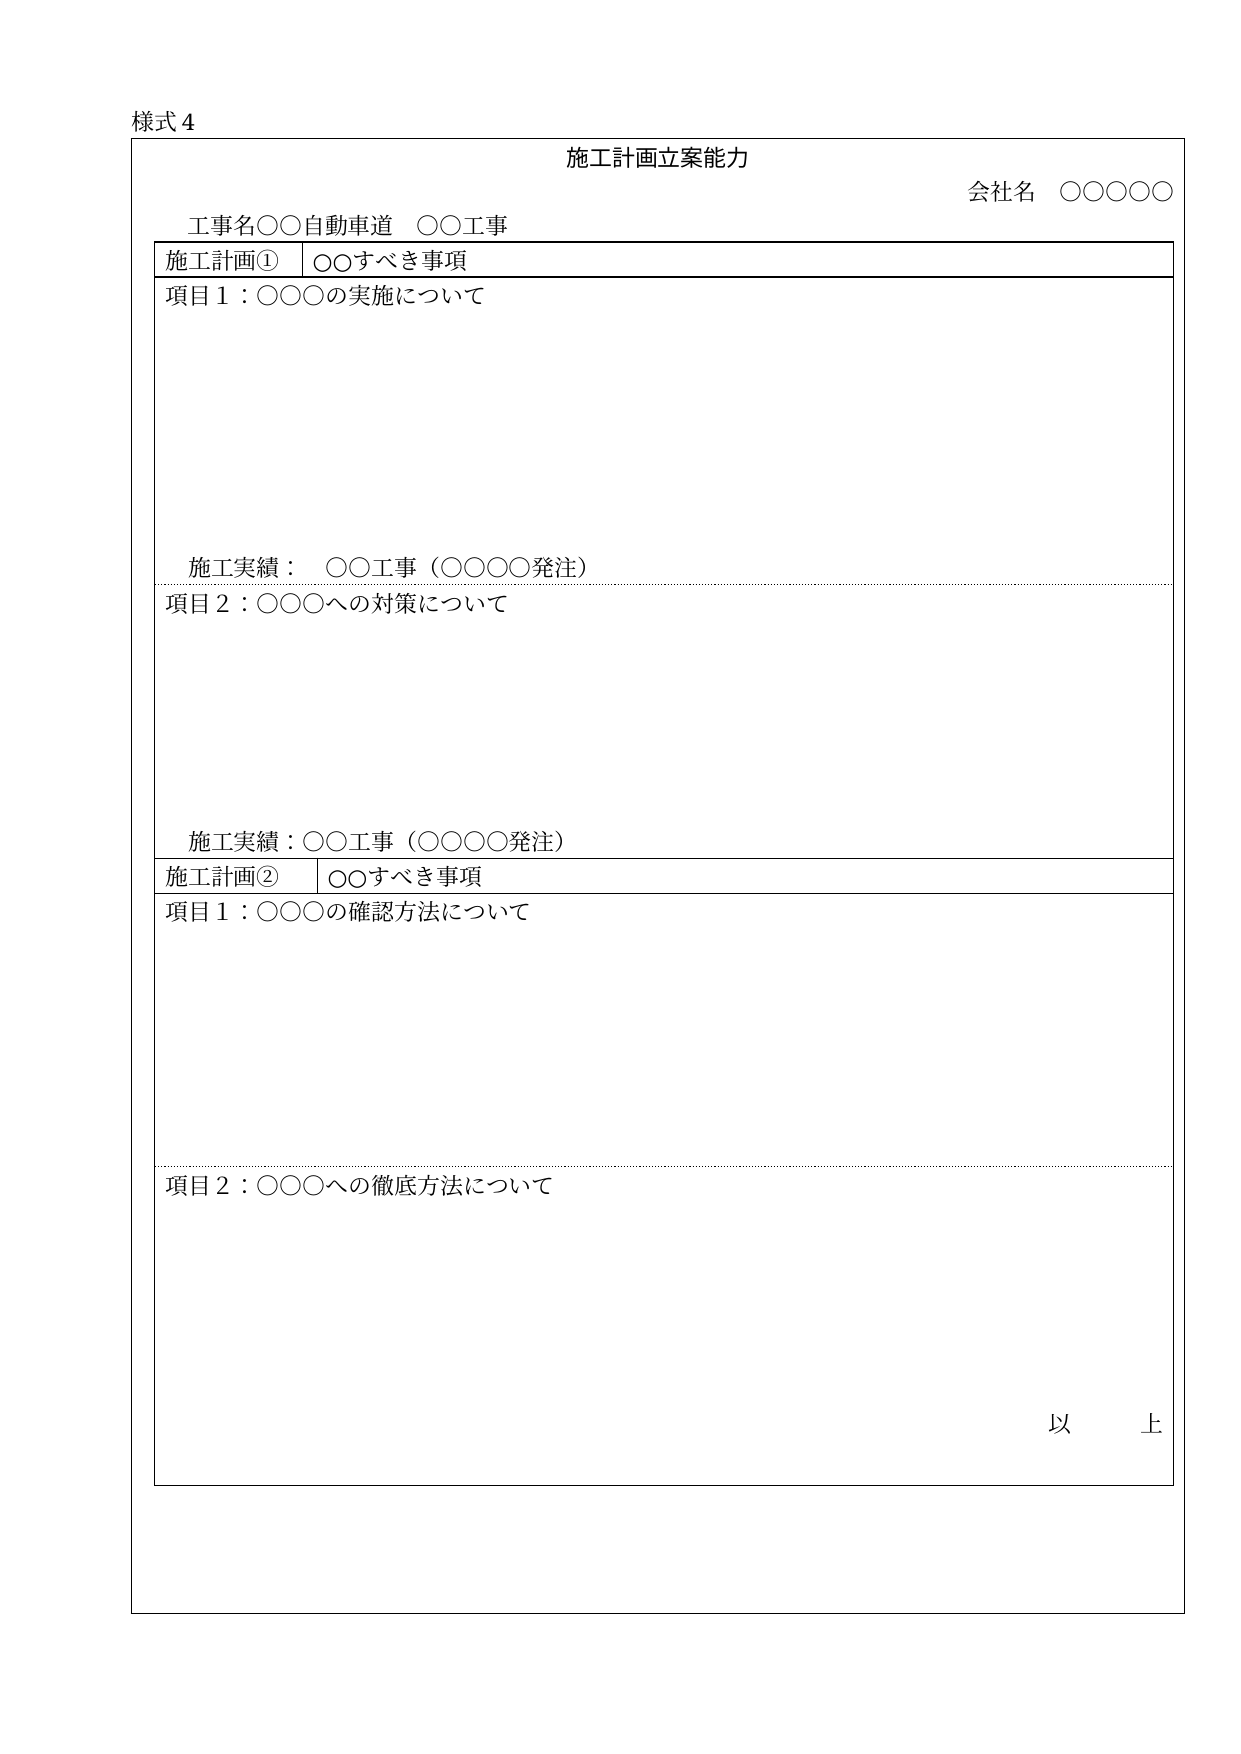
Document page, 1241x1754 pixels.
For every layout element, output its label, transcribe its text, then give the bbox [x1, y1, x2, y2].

text 様式4 [131, 104, 1144, 138]
table_header 施工計画立案能力 会社名 ○○○○○ 工事名○○自動車道 ○○工事 [132, 139, 1184, 1613]
